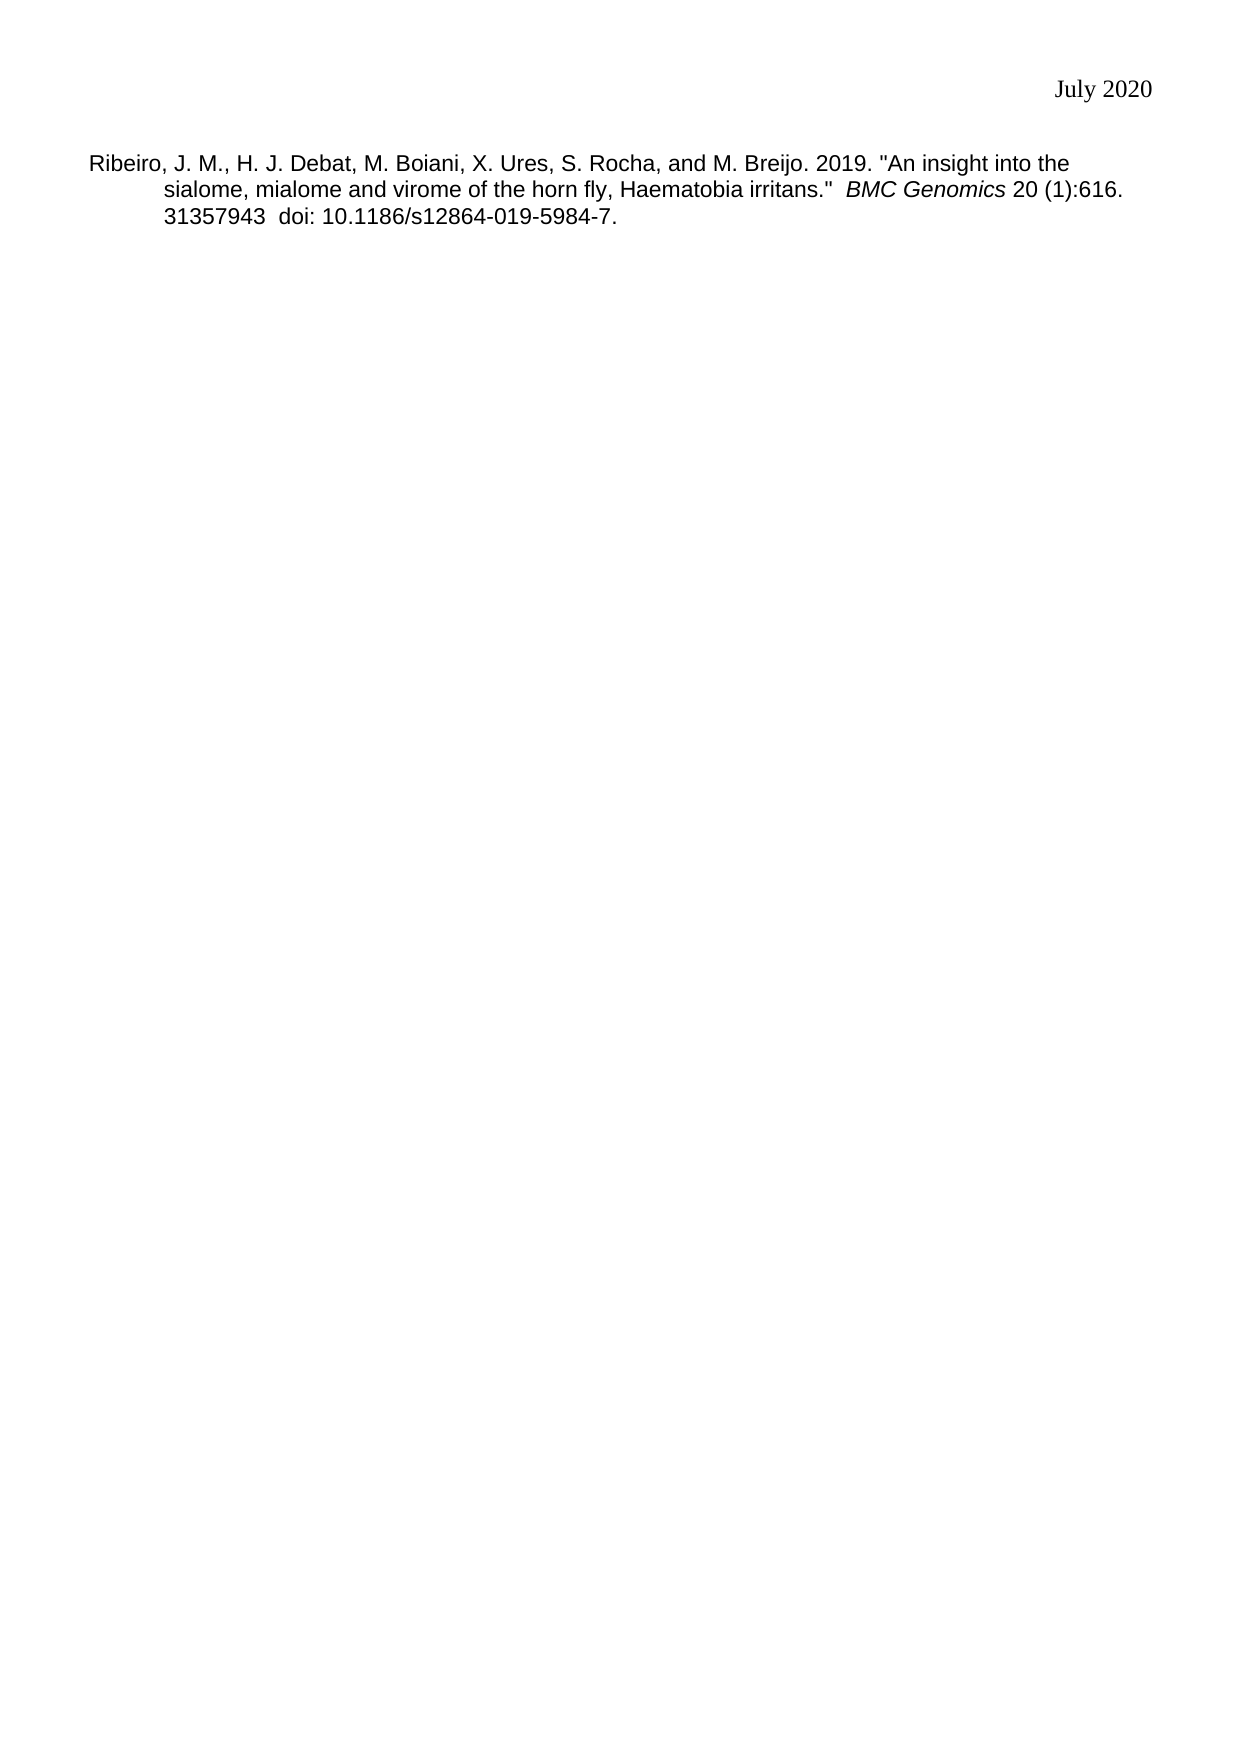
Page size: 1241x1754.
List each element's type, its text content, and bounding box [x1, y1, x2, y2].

text Ribeiro, J. M., H. J. Debat, M. Boiani, X. Ures, S. Rocha, and M. Breijo. 2019. "An insight into the sialome, mialome and virome of the horn fly, Haematobia irritans." BMC Genomics 20 (1):616. 31357943 doi: 10.1186/s12864-019-5984-7. [89, 150, 1152, 229]
